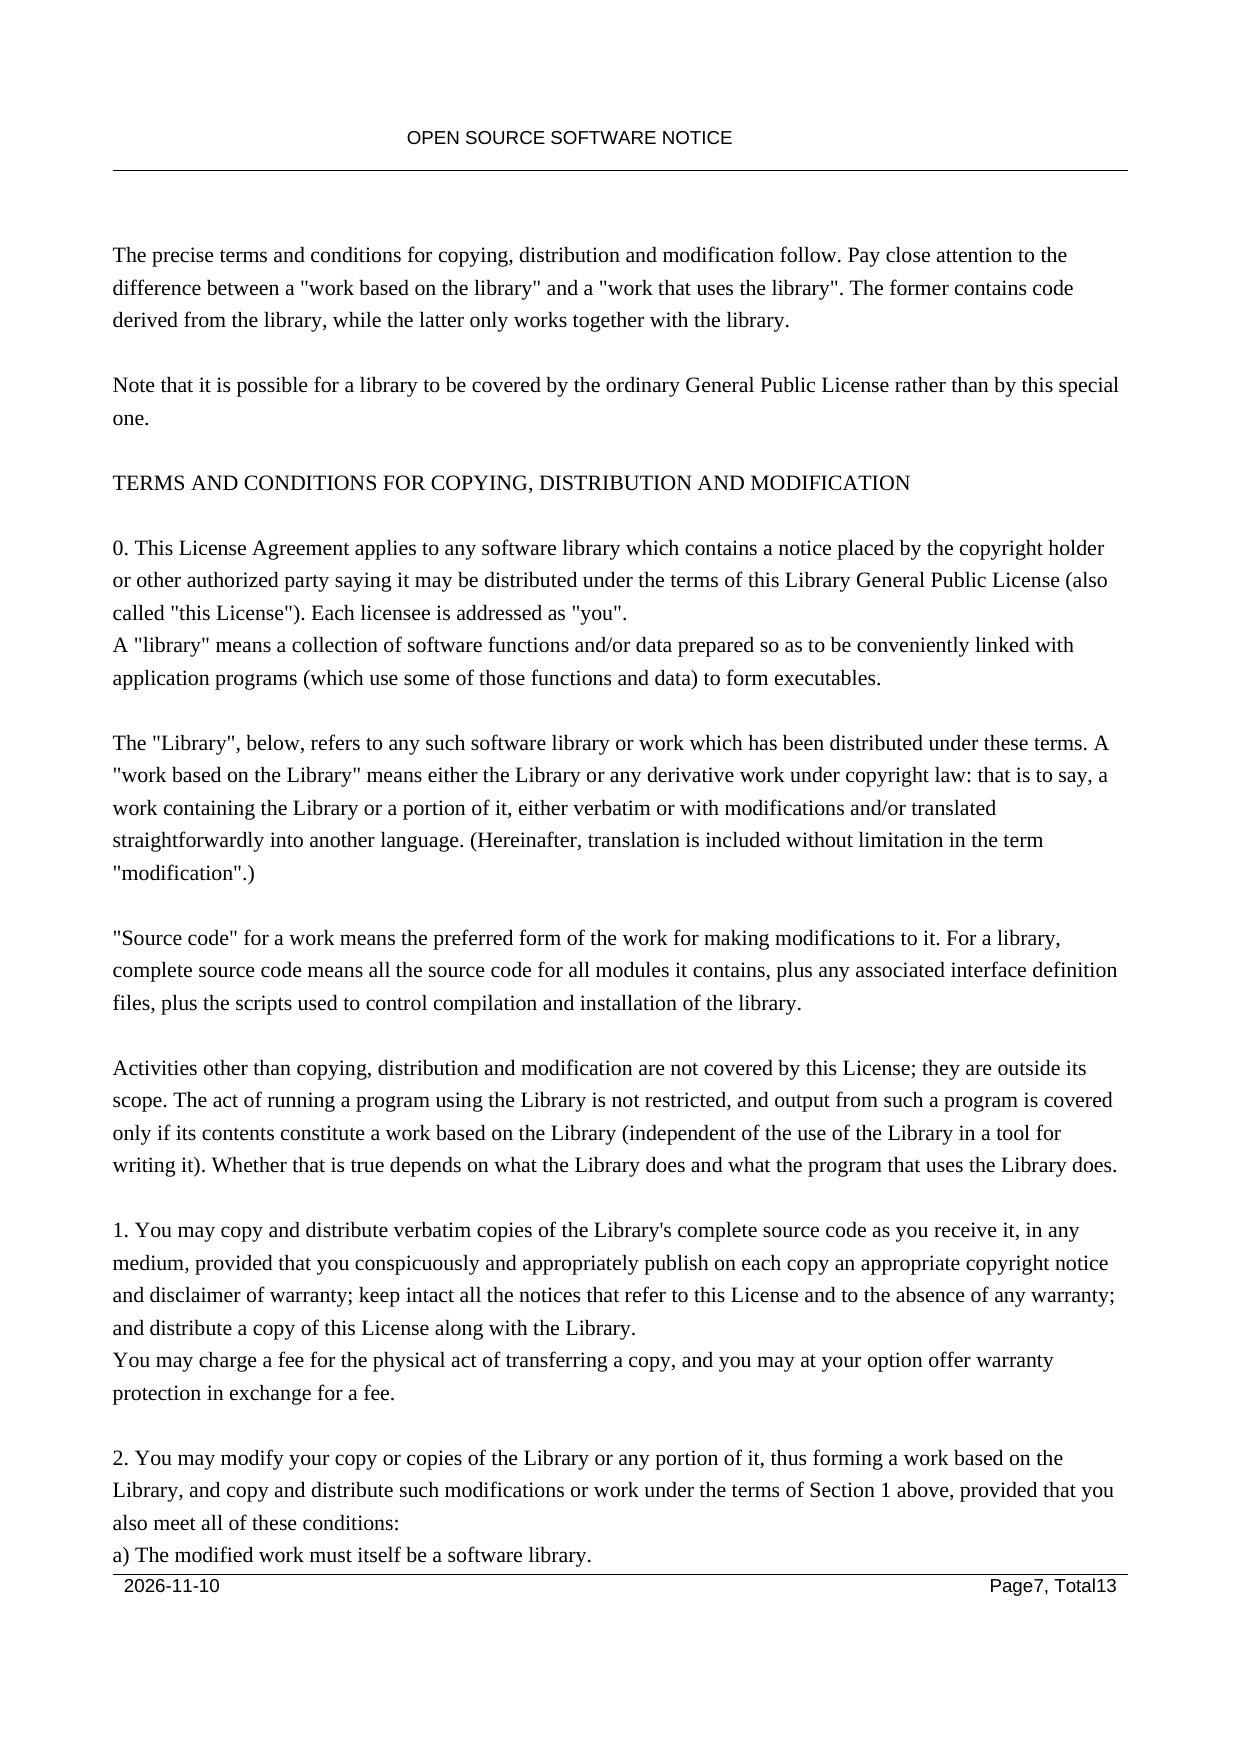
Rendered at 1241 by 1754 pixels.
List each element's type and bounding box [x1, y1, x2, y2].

text [112, 206, 1128, 1571]
